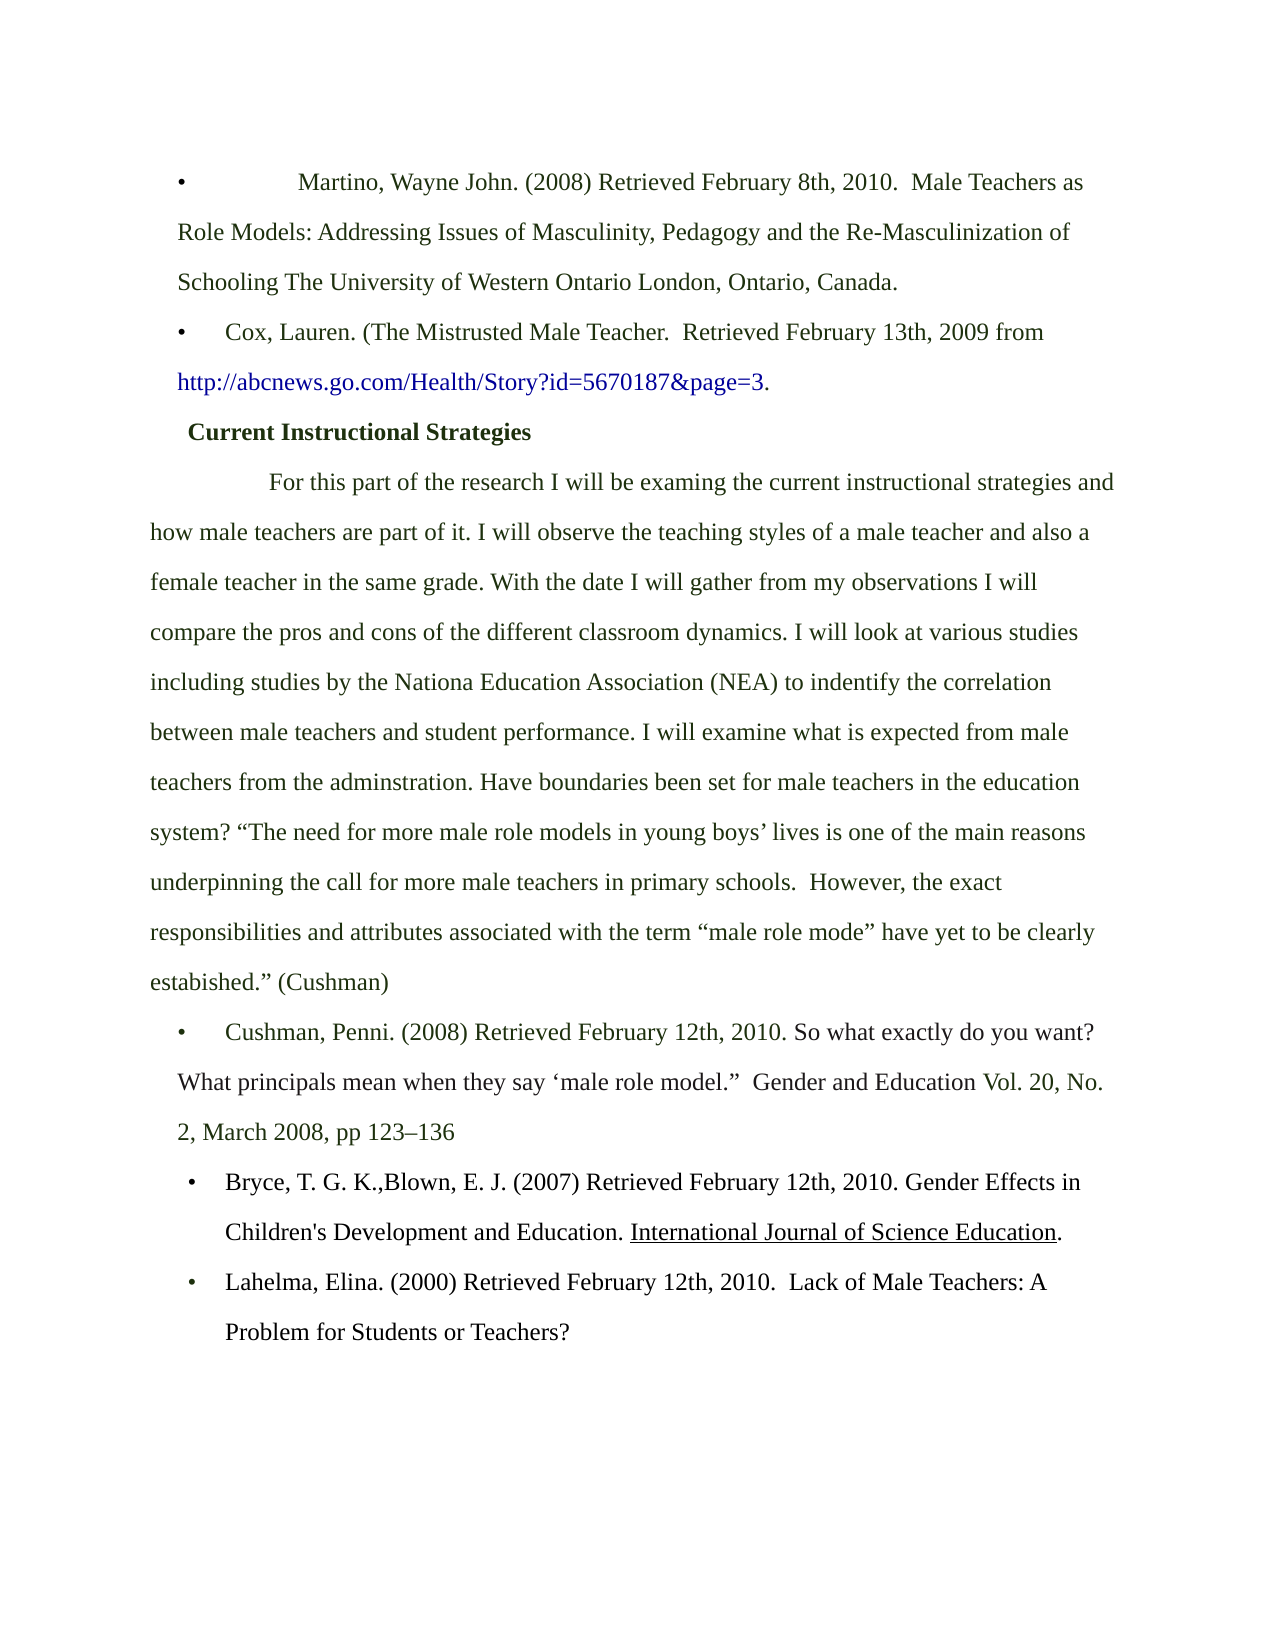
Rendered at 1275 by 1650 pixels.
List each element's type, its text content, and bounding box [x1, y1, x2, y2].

text For this part of the research I will be examing the current instructional strategies and how male teachers are part of it. I will observe the teaching styles of a male teacher and also a female teacher in the same grade. With the date I will gather from my observations I will compare the pros and cons of the different classroom dynamics. I will look at various studies including studies by the Nationa Education Association (NEA) to indentify the correlation between male teachers and student performance. I will examine what is expected from male teachers from the adminstration. Have boundaries been set for male teachers in the education system? “The need for more male role models in young boys’ lives is one of the main reasons underpinning the call for more male teachers in primary schools. However, the exact responsibilities and attributes associated with the term “male role mode” have yet to be clearly estabished.” (Cushman) [150, 450, 1125, 1000]
list Bryce, T. G. K.,Blown, E. J. (2007) Retrieved February 12th, 2010. Gender Effects in Children's Development and Education. International Journal of Science Education. [187, 1150, 1125, 1250]
list Martino, Wayne John. (2008) Retrieved February 8th, 2010. Male Teachers as Role Models: Addressing Issues of Masculinity, Pedagogy and the Re-Masculinization of Schooling The University of Western Ontario London, Ontario, Canada. [177, 150, 1125, 300]
list Cushman, Penni. (2008) Retrieved February 12th, 2010. So what exactly do you want? What principals mean when they say ‘male role model.” Gender and Education Vol. 20, No. 2, March 2008, pp 123–136 [177, 1000, 1125, 1150]
text Current Instructional Strategies [150, 400, 1125, 450]
list Lahelma, Elina. (2000) Retrieved February 12th, 2010. Lack of Male Teachers: A Problem for Students or Teachers? [187, 1250, 1125, 1350]
list Cox, Lauren. (The Mistrusted Male Teacher. Retrieved February 13th, 2009 from http://abcnews.go.com/Health/Story?id=5670187HYPERLINK "http://abcnews.go.com/Health/Story?id=5670187&page=3"&HYPERLINK "http://abcnews.go.com/Health/Story?id=5670187&page=3"page=3HYPERLINK "http://abcnews.go.com/Health/Story?id=5670187&page=3". [177, 300, 1125, 400]
